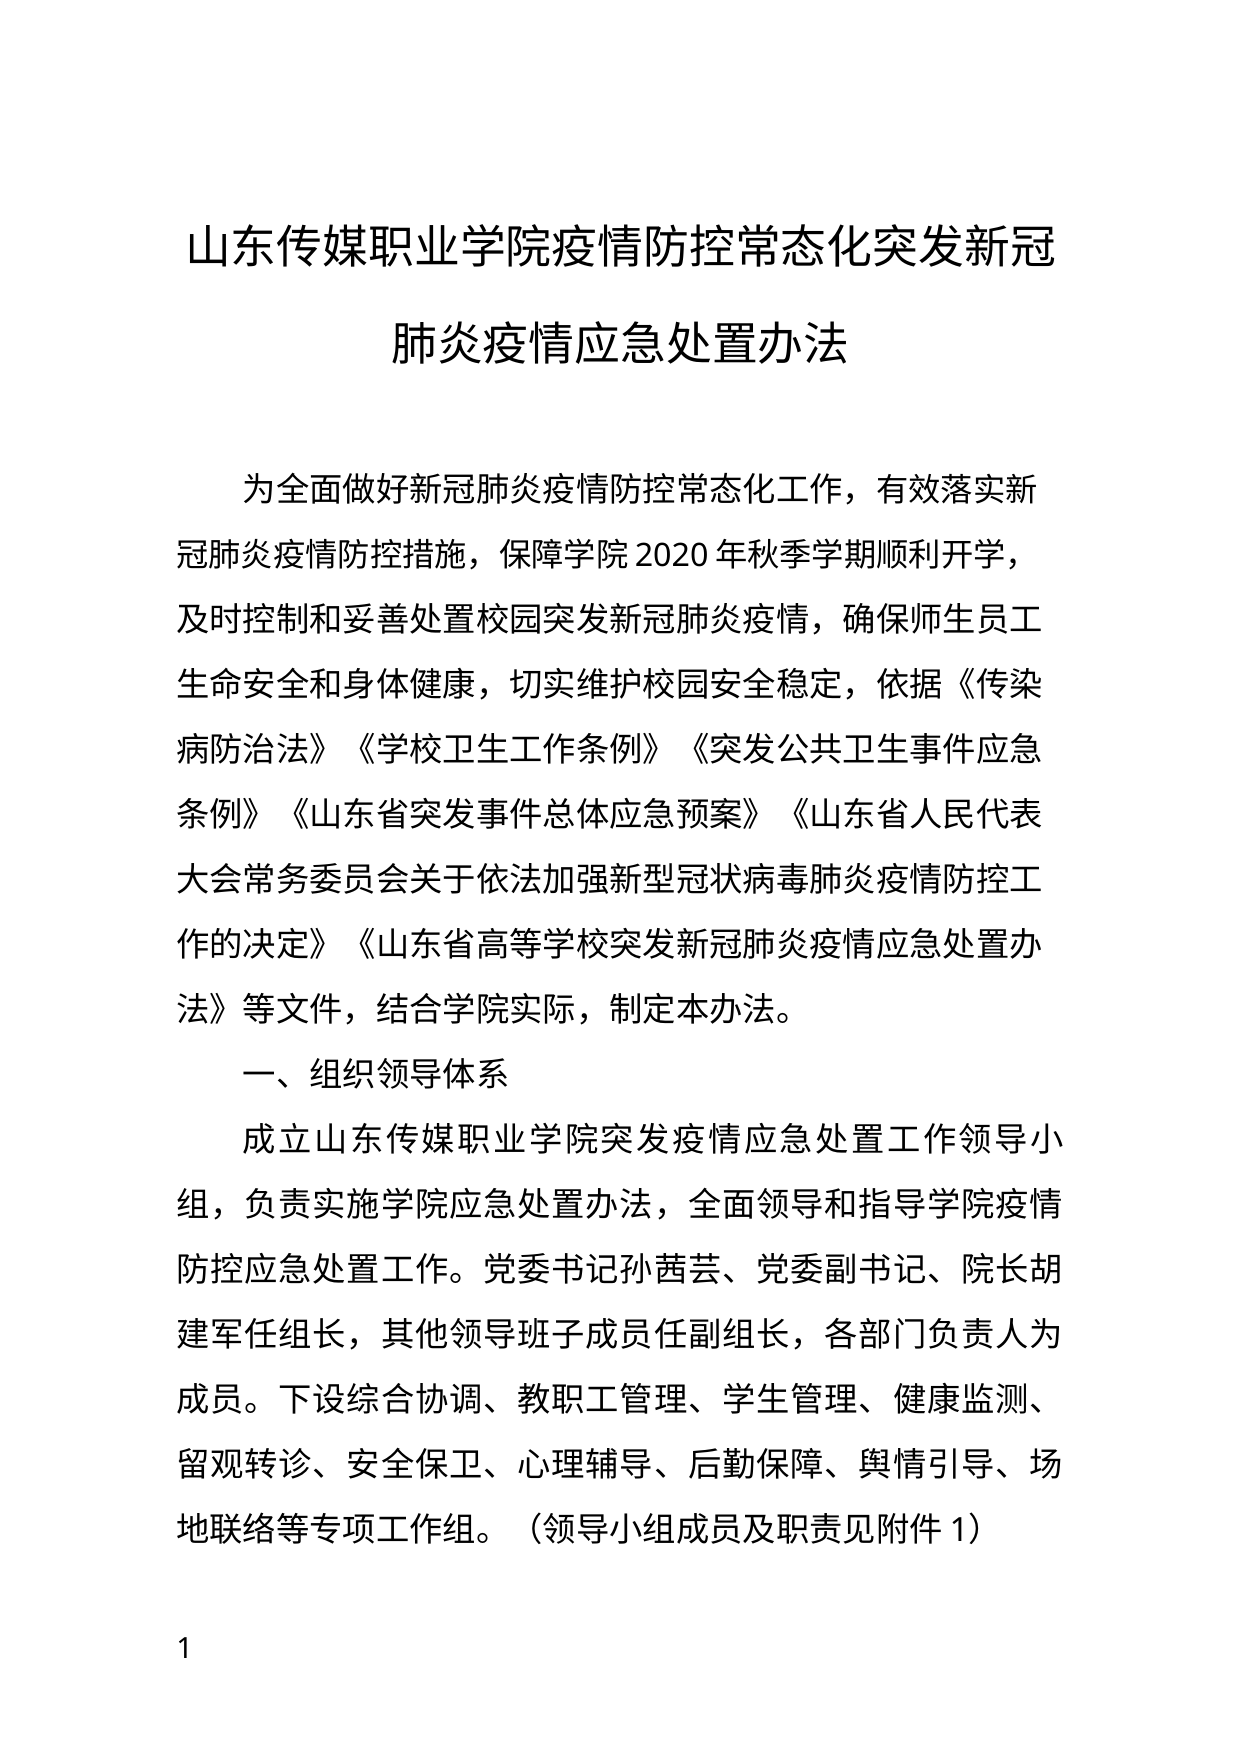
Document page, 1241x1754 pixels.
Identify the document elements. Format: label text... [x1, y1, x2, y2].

list 一、组织领导体系 [176, 1039, 1064, 1104]
text 山东传媒职业学院疫情防控常态化突发新冠肺炎疫情应急处置办法 [176, 194, 1064, 389]
text 为全面做好新冠肺炎疫情防控常态化工作，有效落实新冠肺炎疫情防控措施，保障学院2020年秋季学期顺利开学，及时控制和妥善处置校园突发新冠肺炎疫情，确保师生员工生命安全和身体健康，切实维护校园安全稳定，依据《传染病防治法》《学校卫生工作条例》《突发公共卫生事件应急条例》《山东省突发事件总体应急预案》《山东省人民代表大会常务委员会关于依法加强新型冠状病毒肺炎疫情防控工作的决定》《山东省高等学校突发新冠肺炎疫情应急处置办法》等文件，结合学院实际，制定本办法。 [176, 454, 1064, 1039]
text 成立山东传媒职业学院突发疫情应急处置工作领导小组，负责实施学院应急处置办法，全面领导和指导学院疫情防控应急处置工作。党委书记孙茜芸、党委副书记、院长胡建军任组长，其他领导班子成员任副组长，各部门负责人为成员。下设综合协调、教职工管理、学生管理、健康监测、留观转诊、安全保卫、心理辅导、后勤保障、舆情引导、场地联络等专项工作组。（领导小组成员及职责见附件1） [176, 1104, 1064, 1559]
